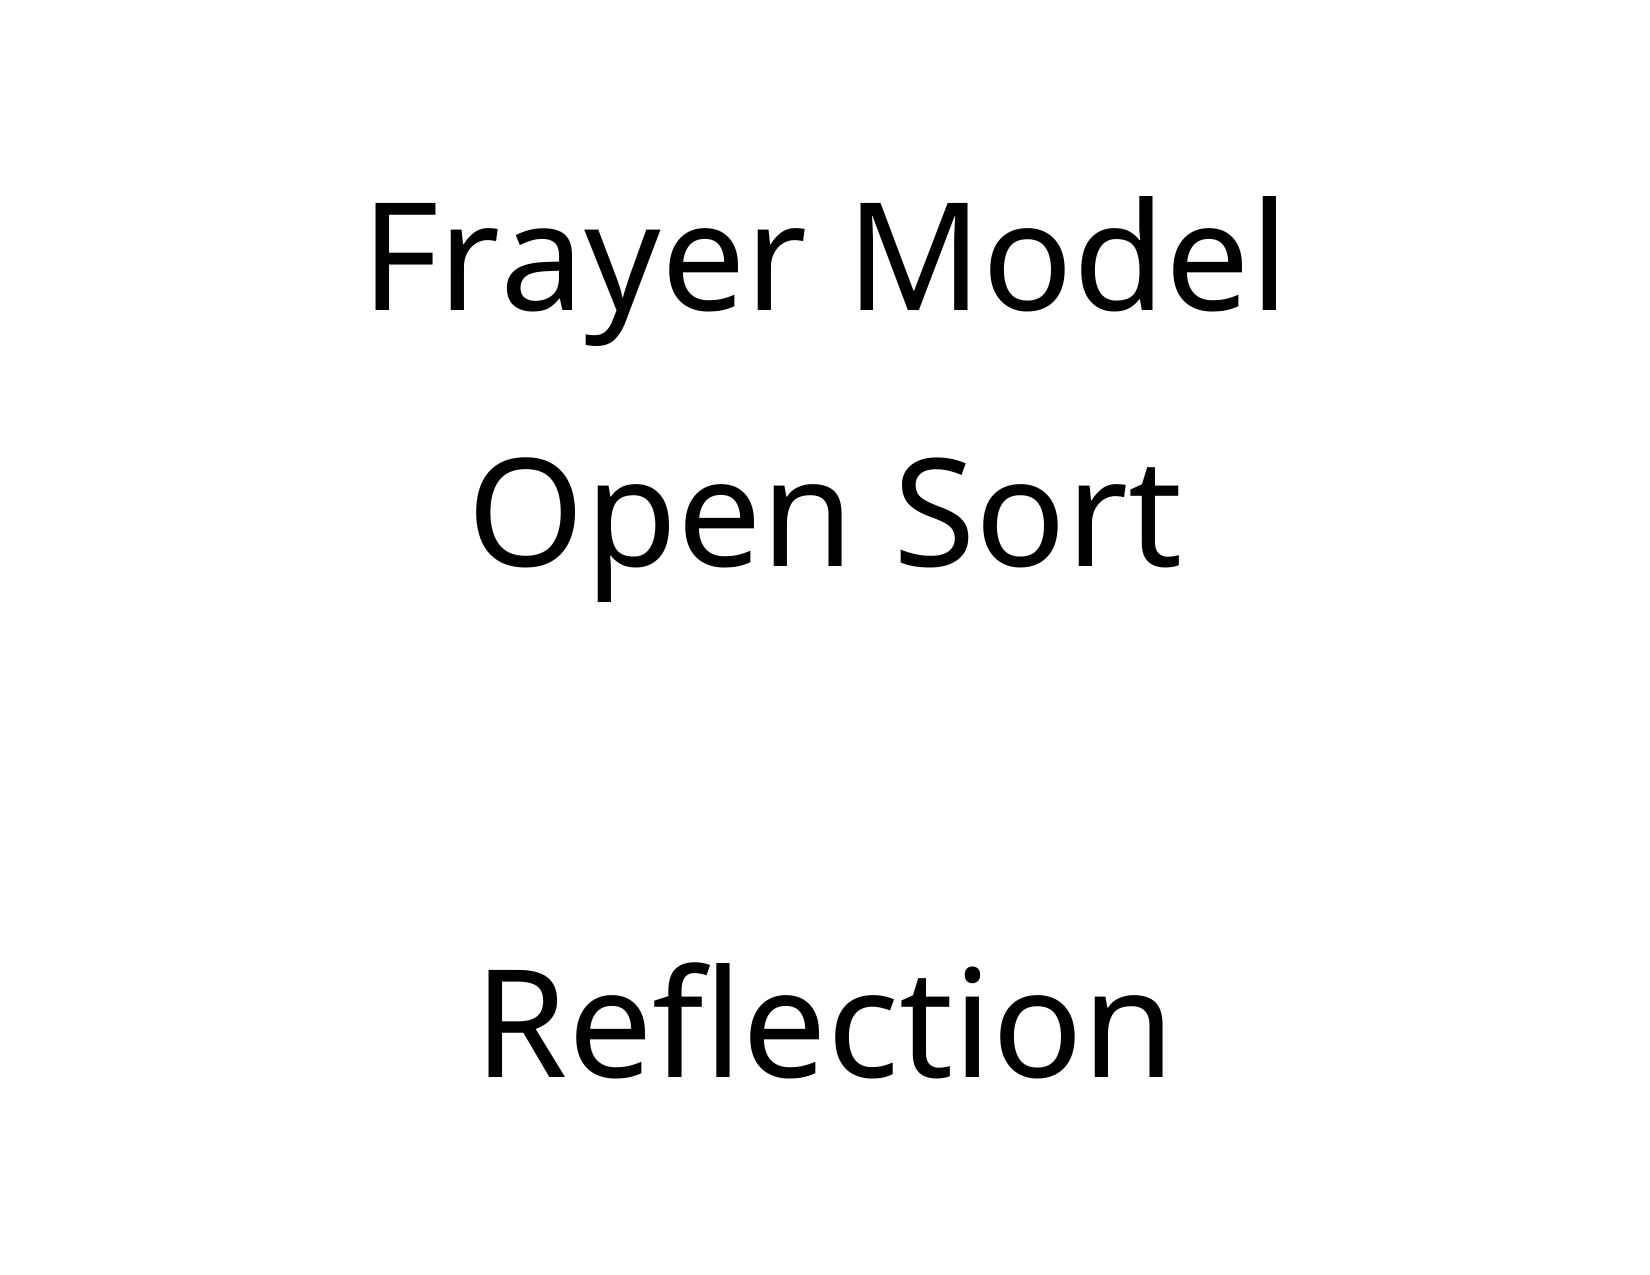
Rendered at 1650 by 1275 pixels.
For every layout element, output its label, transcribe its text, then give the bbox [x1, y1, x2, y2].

text Reflection [150, 917, 1500, 1121]
text Frayer Model [150, 150, 1500, 354]
text Open Sort [150, 406, 1500, 610]
